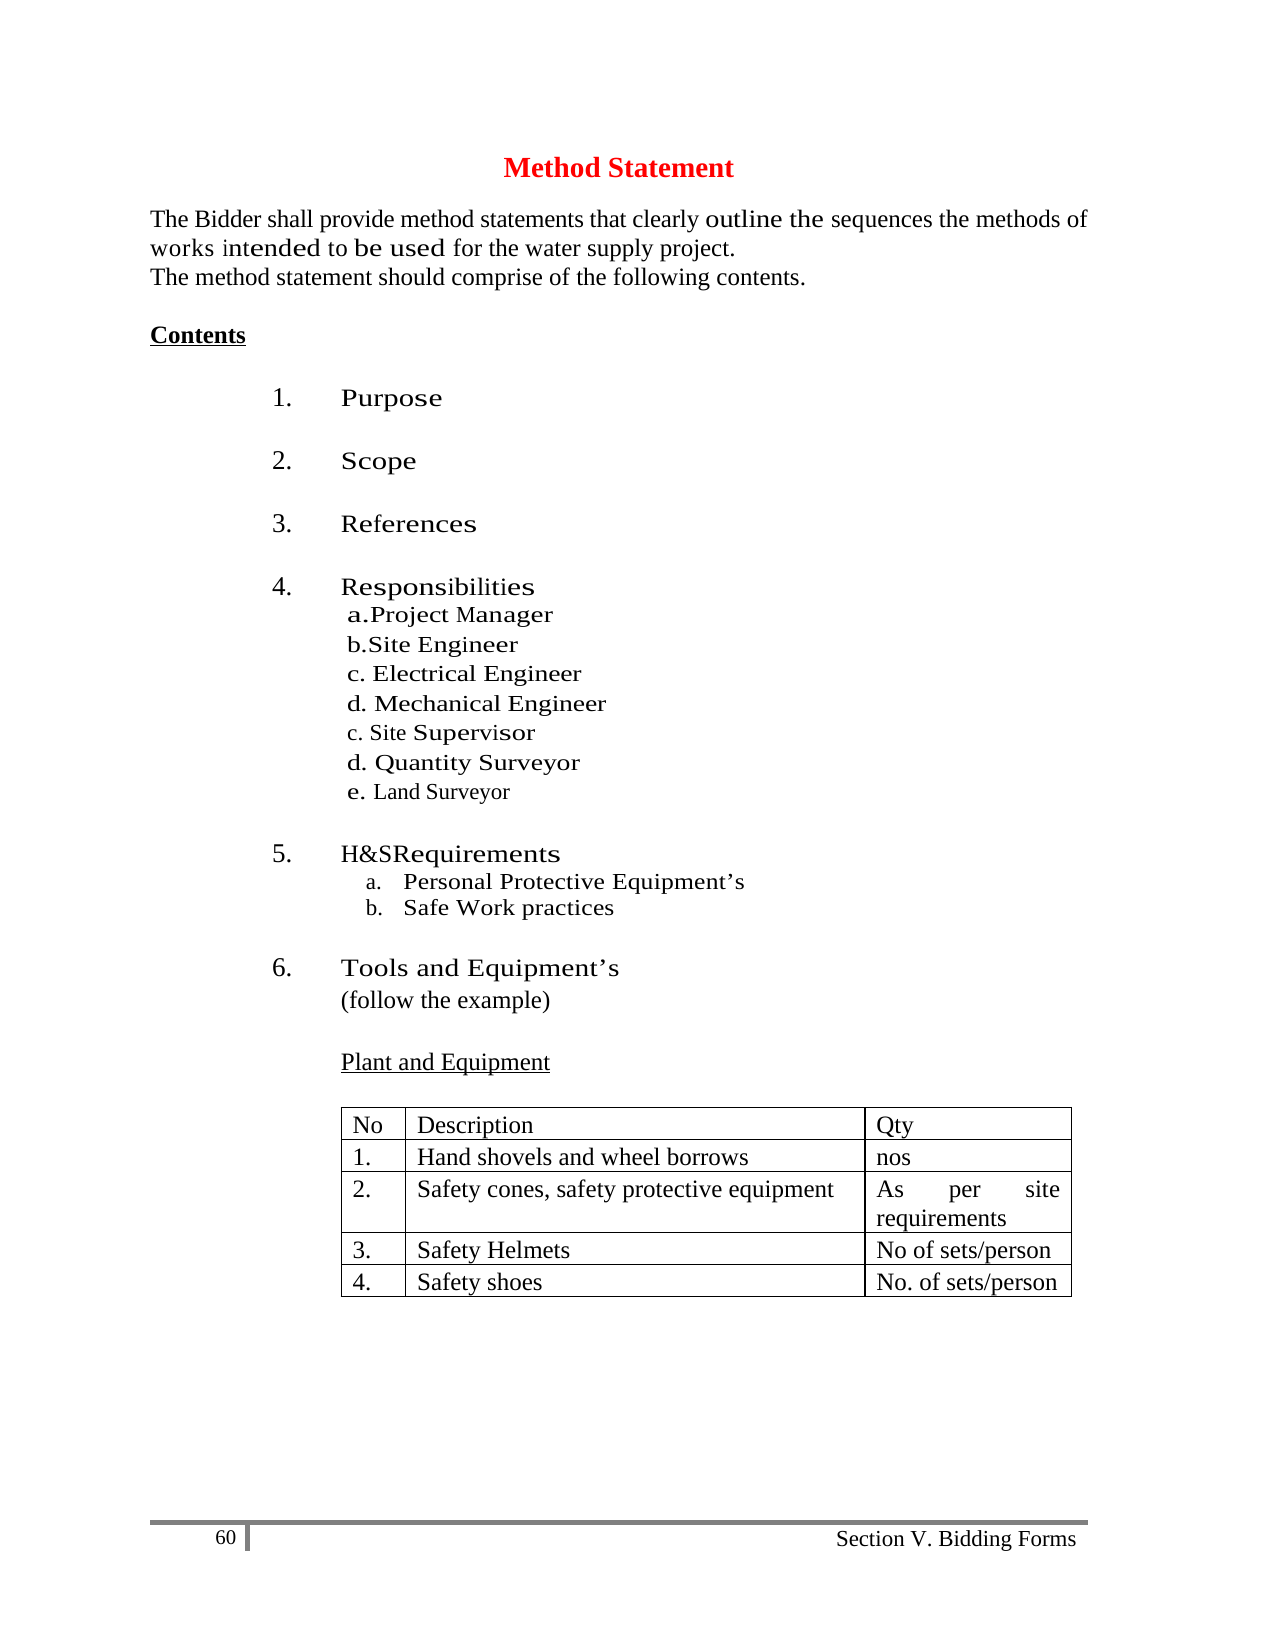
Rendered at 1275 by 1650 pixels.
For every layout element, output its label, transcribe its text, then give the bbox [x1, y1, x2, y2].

text c. Site Supervisor [347, 719, 1087, 746]
table_cell No of sets/person [866, 1233, 1071, 1264]
table_cell 1. [342, 1140, 405, 1171]
list References [272, 507, 1087, 538]
list Purpose [272, 381, 1087, 412]
text (follow the example) [341, 985, 1087, 1014]
text Contents [150, 320, 1087, 349]
text The method statement should comprise of the following contents. [150, 262, 1087, 291]
table_cell Safety cones, safety protective equipment [406, 1172, 864, 1232]
table_cell Safety shoes [406, 1265, 864, 1296]
table_cell No. of sets/person [866, 1265, 1071, 1296]
table_header Qty [866, 1108, 1071, 1139]
text The Bidder shall provide method statements that clearly outline the sequences the methods of works intended to be used for the water supply project. [150, 204, 1087, 262]
table_cell nos [866, 1140, 1071, 1171]
text d. Mechanical Engineer [347, 690, 1087, 716]
text Plant and Equipment [341, 1047, 1087, 1076]
table_cell 2. [342, 1172, 405, 1232]
list Responsibilities [272, 570, 1087, 601]
text b.Site Engineer [347, 631, 1087, 657]
text a.Project Manager [347, 601, 1087, 628]
text d. Quantity Surveyor [347, 749, 1087, 775]
text c. Electrical Engineer [347, 660, 1087, 687]
table_header Description [406, 1108, 864, 1139]
list Safe Work practices [366, 894, 1087, 921]
list H&SRequirements [272, 837, 1087, 868]
table_cell 4. [342, 1265, 405, 1296]
table_cell As per site requirements [866, 1172, 1071, 1232]
table_cell 3. [342, 1233, 405, 1264]
list Scope [272, 444, 1087, 475]
subtitle Method Statement [150, 150, 1087, 183]
list Tools and Equipment’s [272, 952, 1087, 983]
table_cell Hand shovels and wheel borrows [406, 1140, 864, 1171]
text e. Land Surveyor [347, 778, 1087, 804]
table_cell Safety Helmets [406, 1233, 864, 1264]
table_header No [342, 1108, 405, 1139]
list Personal Protective Equipment’s [366, 868, 1087, 894]
